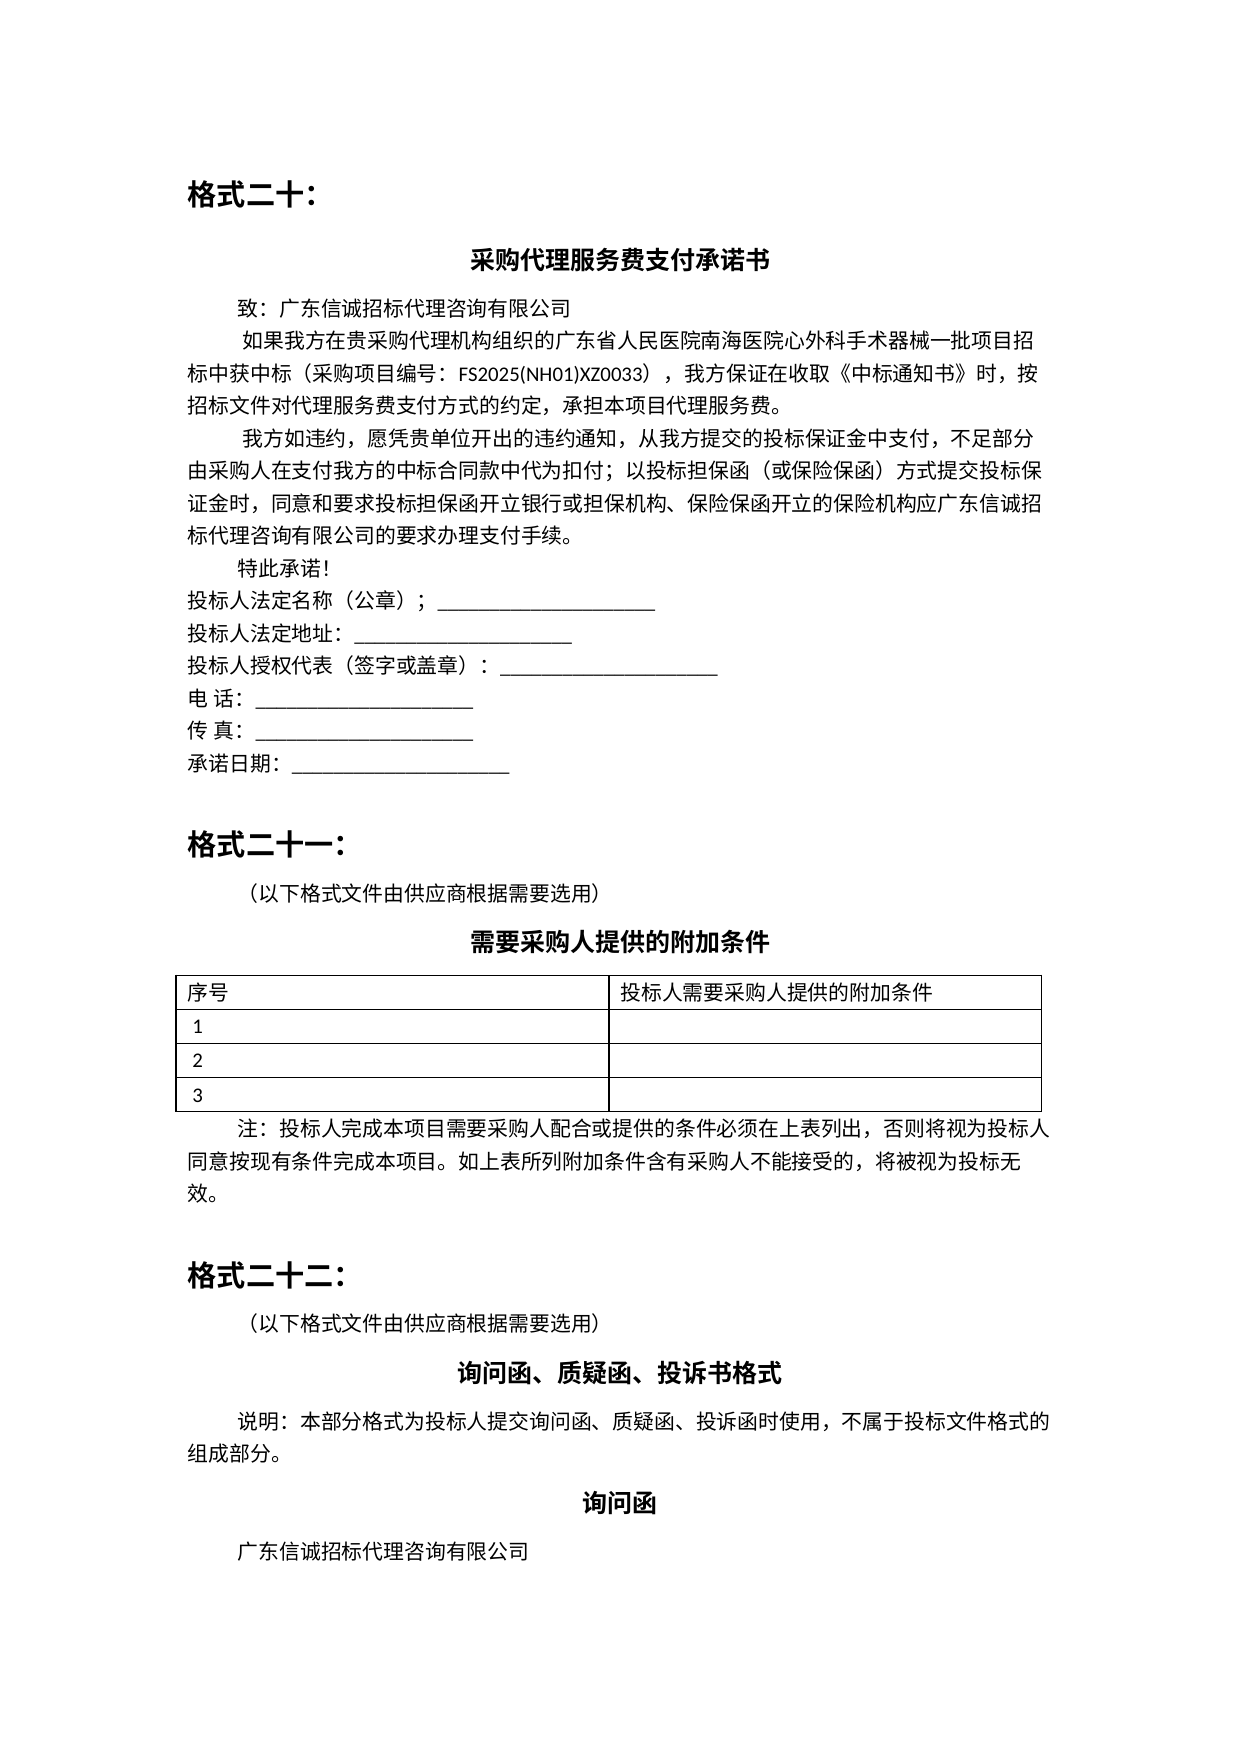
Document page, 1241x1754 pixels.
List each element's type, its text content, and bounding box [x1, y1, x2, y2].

table_cell 1 [177, 1010, 608, 1043]
text 投标人法定地址：_____________________ [187, 617, 1053, 649]
table_header 投标人需要采购人提供的附加条件 [610, 976, 1041, 1008]
text 需要采购人提供的附加条件 [187, 909, 1053, 974]
text 格式二十一： [187, 812, 1053, 877]
text 我方如违约，愿凭贵单位开出的违约通知，从我方提交的投标保证金中支付，不足部分由采购人在支付我方的中标合同款中代为扣付；以投标担保函（或保险保函）方式提交投标保证金时，同意和要求投标担保函开立银行或担保机构、保险保函开立的保险机构应广东信诚招标代理咨询有限公司的要求办理支付手续。 [187, 422, 1053, 552]
text 说明：本部分格式为投标人提交询问函、质疑函、投诉函时使用，不属于投标文件格式的组成部分。 [187, 1405, 1053, 1470]
table_cell [610, 1078, 1041, 1111]
text 电 话：_____________________ [187, 682, 1053, 714]
text 特此承诺！ [187, 552, 1053, 584]
table_header 序号 [177, 976, 608, 1008]
text 投标人法定名称（公章）；_____________________ [187, 584, 1053, 617]
text 注：投标人完成本项目需要采购人配合或提供的条件必须在上表列出，否则将视为投标人同意按现有条件完成本项目。如上表所列附加条件含有采购人不能接受的，将被视为投标无效。 [187, 1112, 1053, 1210]
text 格式二十： [187, 162, 1053, 227]
text 传 真：_____________________ [187, 714, 1053, 747]
table_cell 2 [177, 1044, 608, 1077]
text （以下格式文件由供应商根据需要选用） [187, 1307, 1053, 1340]
text 致：广东信诚招标代理咨询有限公司 [187, 292, 1053, 324]
text 格式二十二： [187, 1242, 1053, 1307]
text （以下格式文件由供应商根据需要选用） [187, 877, 1053, 909]
text 询问函、质疑函、投诉书格式 [187, 1340, 1053, 1405]
text 采购代理服务费支付承诺书 [187, 227, 1053, 292]
table_cell [610, 1010, 1041, 1043]
text 承诺日期：_____________________ [187, 747, 1053, 779]
text 广东信诚招标代理咨询有限公司 [187, 1535, 1053, 1567]
table_cell [610, 1044, 1041, 1077]
table_cell 3 [177, 1078, 608, 1111]
text 询问函 [187, 1470, 1053, 1535]
text 如果我方在贵采购代理机构组织的广东省人民医院南海医院心外科手术器械一批项目招标中获中标（采购项目编号：FS2025(NH01)XZ0033），我方保证在收取《中标通知书》时，按招标文件对代理服务费支付方式的约定，承担本项目代理服务费。 [187, 324, 1053, 422]
text 投标人授权代表（签字或盖章）：_____________________ [187, 649, 1053, 682]
